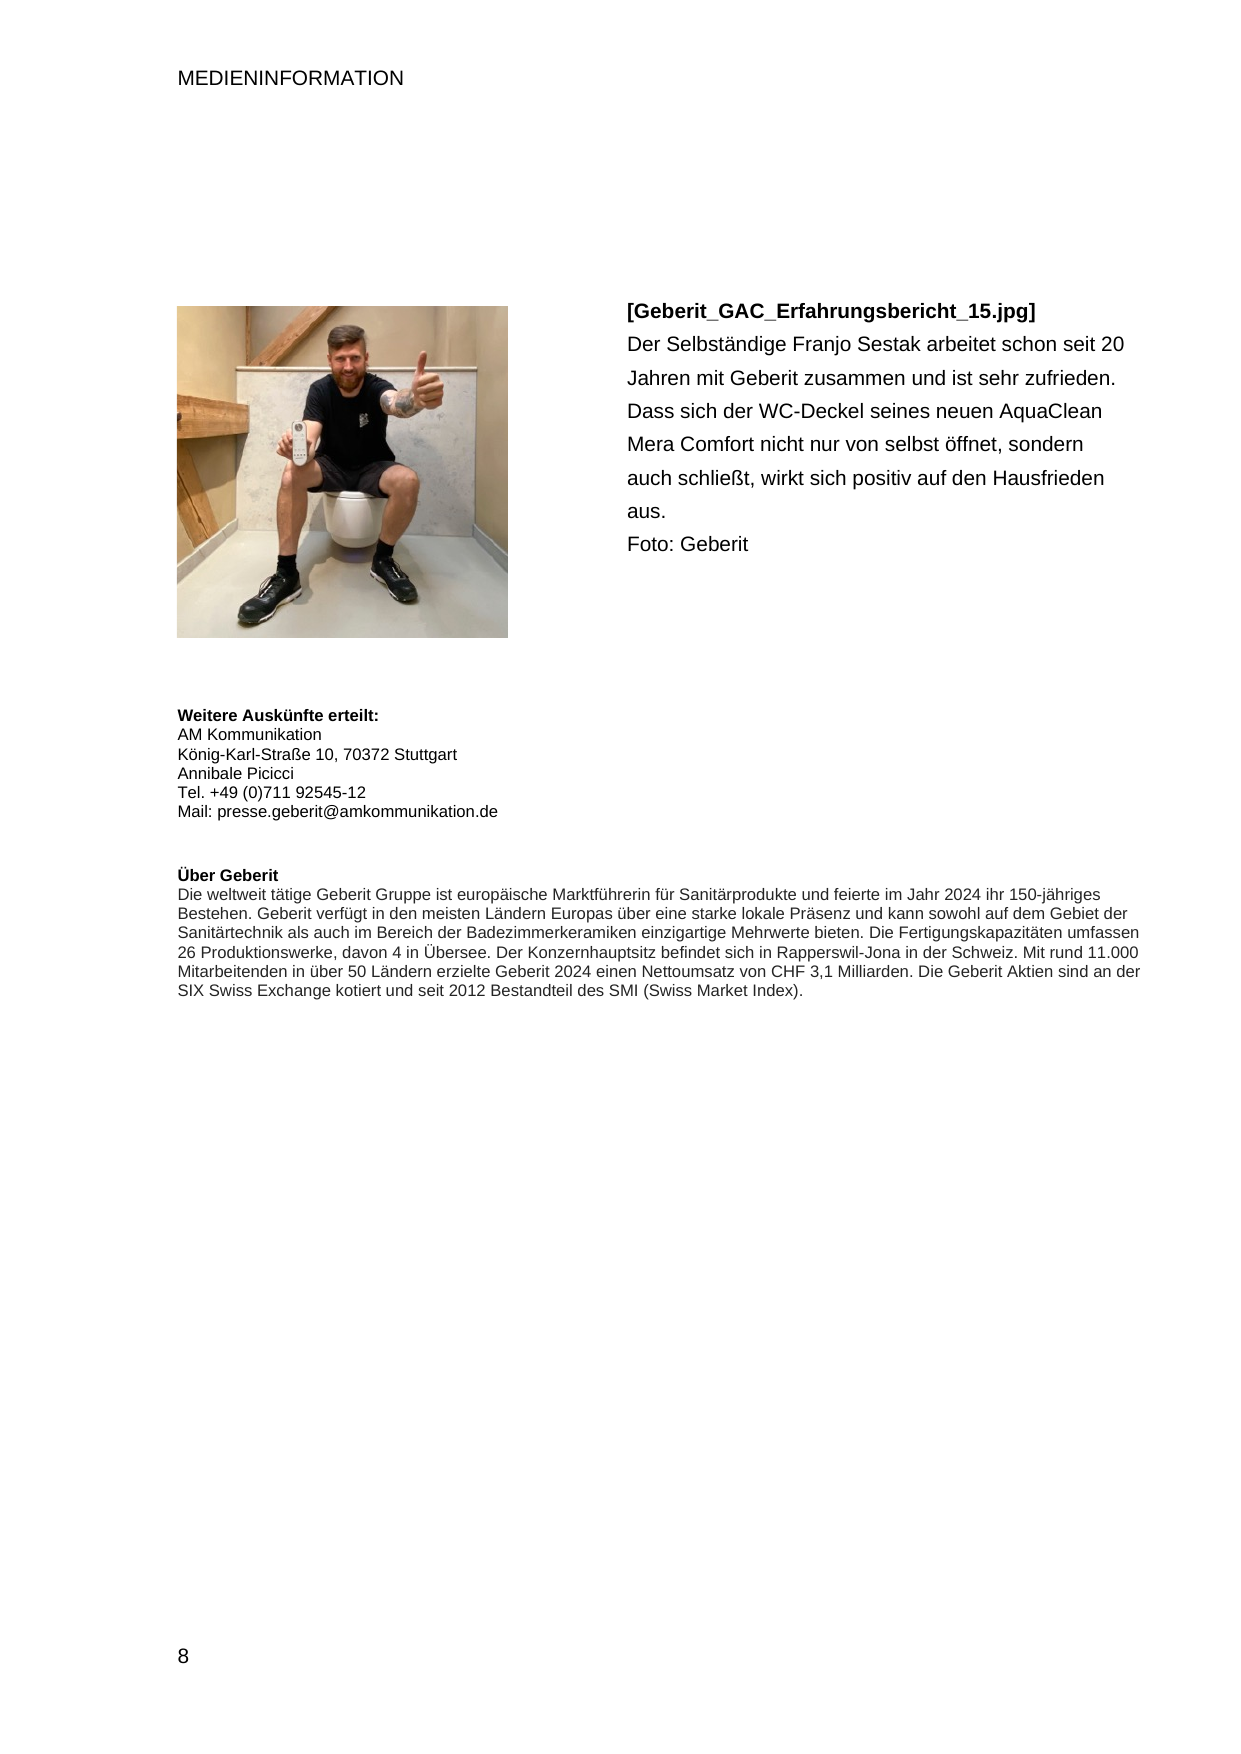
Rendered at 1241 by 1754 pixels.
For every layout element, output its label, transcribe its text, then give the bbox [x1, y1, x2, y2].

text Die weltweit tätige Geberit Gruppe ist europäische Marktführerin für Sanitärprodukte und feierte im Jahr 2024 ihr 150-jähriges Bestehen. Geberit verfügt in den meisten Ländern Europas über eine starke lokale Präsenz und kann sowohl auf dem Gebiet der Sanitärtechnik als auch im Bereich der Badezimmerkeramiken einzigartige Mehrwerte bieten. Die Fertigungskapazitäten umfassen 26 Produktionswerke, davon 4 in Übersee. Der Konzernhauptsitz befindet sich in Rapperswil-Jona in der Schweiz. Mit rund 11.000 Mitarbeitenden in über 50 Ländern erzielte Geberit 2024 einen Nettoumsatz von CHF 3,1 Milliarden. Die Geberit Aktien sind an der SIX Swiss Exchange kotiert und seit 2012 Bestandteil des SMI (Swiss Market Index). [177, 885, 1152, 1000]
text Über Geberit [177, 866, 1152, 885]
text Weitere Auskünfte erteilt: [177, 706, 1152, 725]
text AM Kommunikation König-Karl-Straße 10, 70372 Stuttgart Annibale Picicci Tel. +49 (0)711 92545-12 [177, 725, 1152, 802]
table_cell [Geberit_GAC_Erfahrungsbericht_15.jpg] Der Selbständige Franjo Sestak arbeitet schon seit 20 Jahren mit Geberit zusammen und ist sehr zufrieden. Dass sich der WC-Deckel seines neuen AquaClean Mera Comfort nicht nur von selbst öffnet, sondern auch schließt, wirkt sich positiv auf den Hausfrieden aus. Foto: Geberit [616, 292, 1139, 639]
table_cell [177, 292, 616, 639]
text Mail: presse.geberit@amkommunikation.de [177, 802, 1152, 821]
picture [176, 306, 508, 638]
